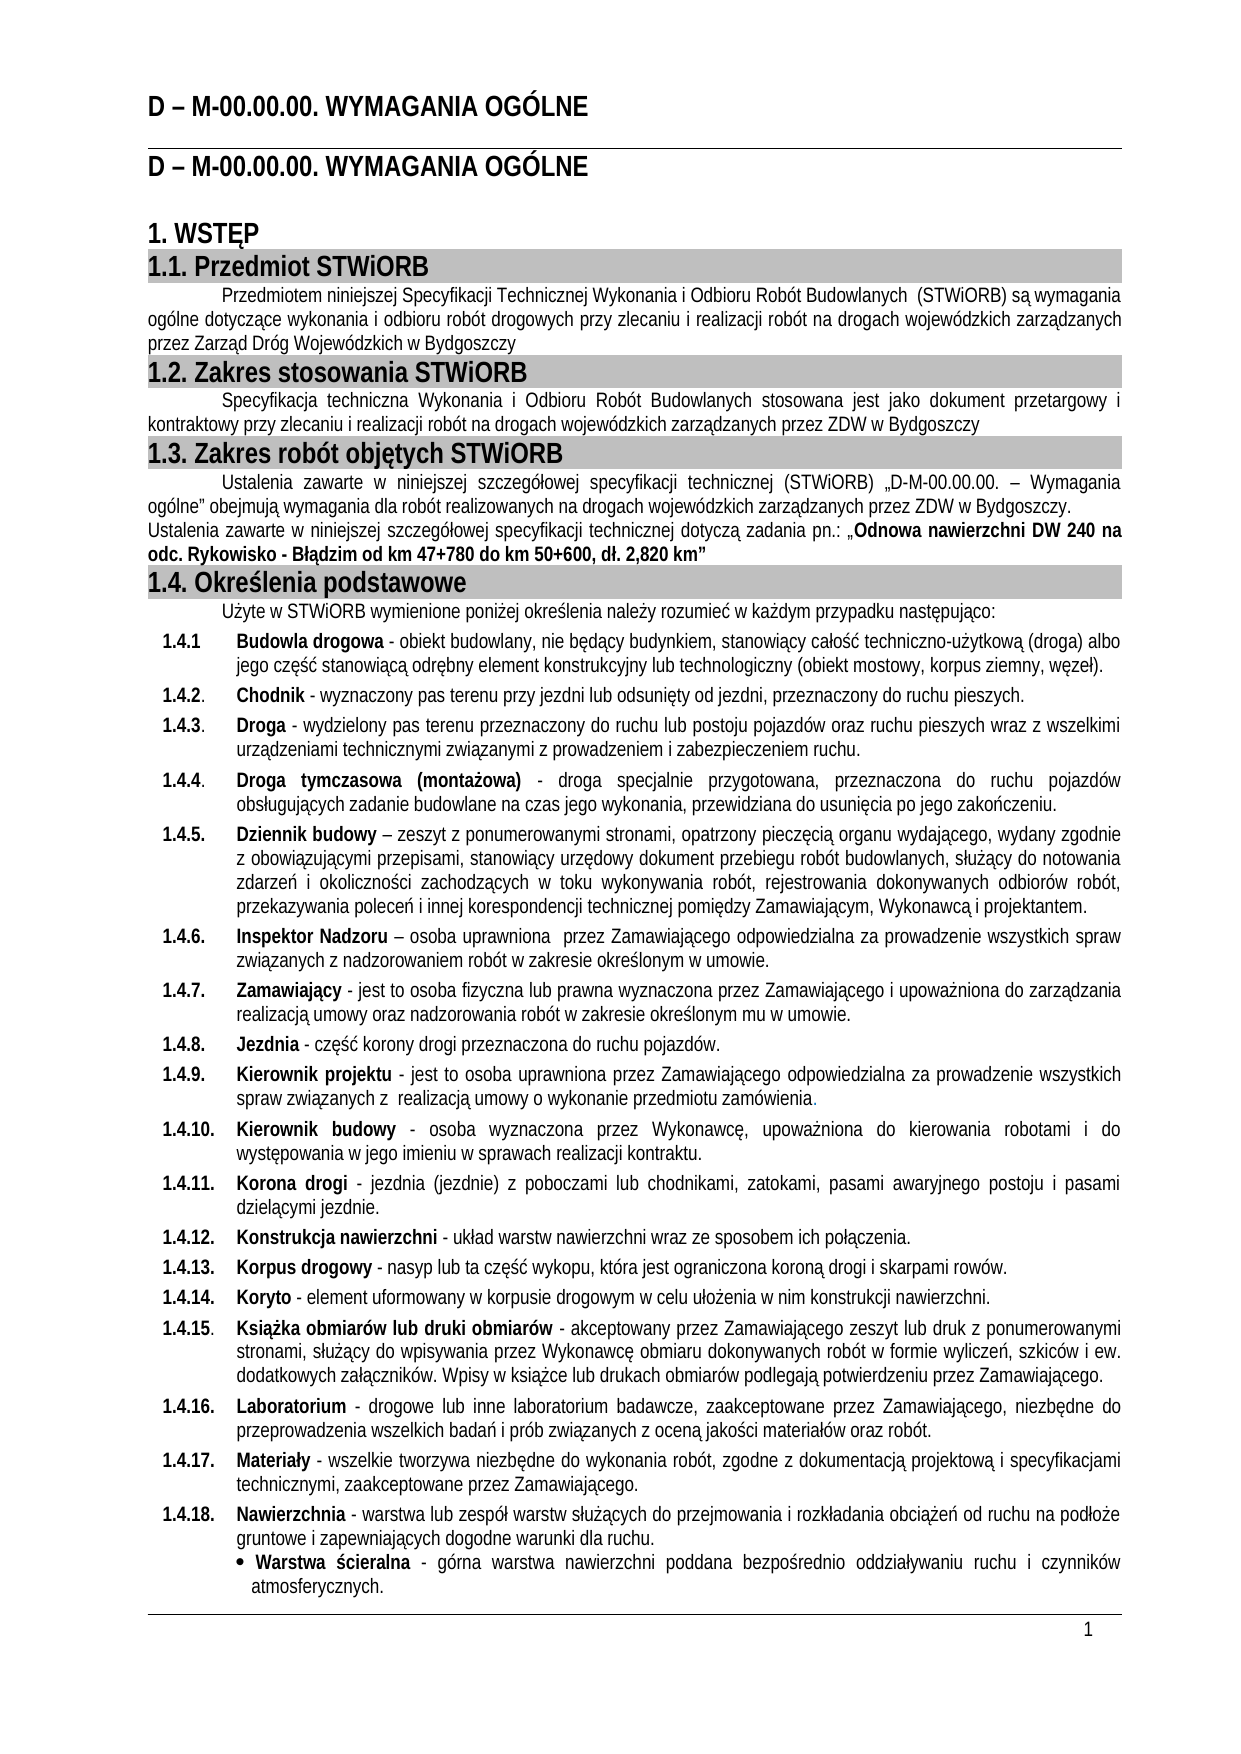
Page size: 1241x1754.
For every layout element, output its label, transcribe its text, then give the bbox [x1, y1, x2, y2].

text Specyfikacja techniczna Wykonania i Odbioru Robót Budowlanych stosowana jest jako dokument przetargowy i kontraktowy przy zlecaniu i realizacji robót na drogach wojewódzkich zarządzanych przez ZDW w Bydgoszczy [148, 388, 1122, 436]
subtitle 1. WSTĘP [148, 216, 1122, 249]
text 1.4.18. Nawierzchnia - warstwa lub zespół warstw służących do przejmowania i rozkładania obciążeń od ruchu na podłoże gruntowe i zapewniających dogodne warunki dla ruchu. [162, 1502, 1122, 1550]
text 1.4.17. Materiały - wszelkie tworzywa niezbędne do wykonania robót, zgodne z dokumentacją projektową i specyfikacjami technicznymi, zaakceptowane przez Zamawiającego. [162, 1448, 1122, 1496]
text 1.4.11. Korona drogi - jezdnia (jezdnie) z poboczami lub chodnikami, zatokami, pasami awaryjnego postoju i pasami dzielącymi jezdnie. [162, 1171, 1122, 1219]
text 1.4.1 Budowla drogowa - obiekt budowlany, nie będący budynkiem, stanowiący całość techniczno-użytkową (droga) albo jego część stanowiącą odrębny element konstrukcyjny lub technologiczny (obiekt mostowy, korpus ziemny, węzeł). [162, 629, 1122, 677]
subtitle 1.2. Zakres stosowania STWiORB [148, 355, 1122, 388]
text 1.4.10. Kierownik budowy - osoba wyznaczona przez Wykonawcę, upoważniona do kierowania robotami i do występowania w jego imieniu w sprawach realizacji kontraktu. [162, 1117, 1122, 1164]
text 1.4.7. Zamawiający - jest to osoba fizyczna lub prawna wyznaczona przez Zamawiającego i upoważniona do zarządzania realizacją umowy oraz nadzorowania robót w zakresie określonym mu w umowie. [162, 978, 1122, 1026]
text 1.4.8. Jezdnia - część korony drogi przeznaczona do ruchu pojazdów. [162, 1032, 1122, 1056]
text 1.4.15. Książka obmiarów lub druki obmiarów - akceptowany przez Zamawiającego zeszyt lub druk z ponumerowanymi stronami, służący do wpisywania przez Wykonawcę obmiaru dokonywanych robót w formie wyliczeń, szkiców i ew. dodatkowych załączników. Wpisy w książce lub drukach obmiarów podlegają potwierdzeniu przez Zamawiającego. [162, 1316, 1122, 1387]
subtitle 1.3. Zakres robót objętych STWiORB [148, 436, 1122, 469]
subtitle 1.1. Przedmiot STWiORB [148, 249, 1122, 283]
text 1.4.12. Konstrukcja nawierzchni - układ warstw nawierzchni wraz ze sposobem ich połączenia. [162, 1225, 1122, 1249]
subtitle 1.4. Określenia podstawowe [148, 565, 1122, 599]
text 1.4.5. Dziennik budowy – zeszyt z ponumerowanymi stronami, opatrzony pieczęcią organu wydającego, wydany zgodnie z obowiązującymi przepisami, stanowiący urzędowy dokument przebiegu robót budowlanych, służący do notowania zdarzeń i okoliczności zachodzących w toku wykonywania robót, rejestrowania dokonywanych odbiorów robót, przekazywania poleceń i innej korespondencji technicznej pomiędzy Zamawiającym, Wykonawcą i projektantem. [162, 822, 1122, 918]
subtitle Warstwa ścieralna - górna warstwa nawierzchni poddana bezpośrednio oddziaływaniu ruchu i czynników atmosferycznych. [236, 1550, 1122, 1598]
text 1.4.2. Chodnik - wyznaczony pas terenu przy jezdni lub odsunięty od jezdni, przeznaczony do ruchu pieszych. [162, 683, 1122, 707]
text 1.4.9. Kierownik projektu - jest to osoba uprawniona przez Zamawiającego odpowiedzialna za prowadzenie wszystkich spraw związanych z realizacją umowy o wykonanie przedmiotu zamówienia. [162, 1062, 1122, 1110]
text Użyte w STWiORB wymienione poniżej określenia należy rozumieć w każdym przypadku następująco: [148, 599, 1122, 623]
text D – M-00.00.00. WYMAGANIA OGÓLNE [148, 149, 1122, 183]
text 1.4.6. Inspektor Nadzoru – osoba uprawniona przez Zamawiającego odpowiedzialna za prowadzenie wszystkich spraw związanych z nadzorowaniem robót w zakresie określonym w umowie. [162, 924, 1122, 972]
text Ustalenia zawarte w niniejszej szczegółowej specyfikacji technicznej dotyczą zadania pn.: „Odnowa nawierzchni DW 240 na odc. Rykowisko - Błądzim od km 47+780 do km 50+600, dł. 2,820 km” [148, 517, 1122, 565]
text Ustalenia zawarte w niniejszej szczegółowej specyfikacji technicznej (STWiORB) „D-M-00.00.00. – Wymagania ogólne” obejmują wymagania dla robót realizowanych na drogach wojewódzkich zarządzanych przez ZDW w Bydgoszczy. [148, 469, 1122, 517]
text 1.4.4. Droga tymczasowa (montażowa) - droga specjalnie przygotowana, przeznaczona do ruchu pojazdów obsługujących zadanie budowlane na czas jego wykonania, przewidziana do usunięcia po jego zakończeniu. [162, 768, 1122, 816]
text 1.4.13. Korpus drogowy - nasyp lub ta część wykopu, która jest ograniczona koroną drogi i skarpami rowów. [162, 1255, 1122, 1279]
text 1.4.16. Laboratorium - drogowe lub inne laboratorium badawcze, zaakceptowane przez Zamawiającego, niezbędne do przeprowadzenia wszelkich badań i prób związanych z oceną jakości materiałów oraz robót. [162, 1394, 1122, 1442]
text Przedmiotem niniejszej Specyfikacji Technicznej Wykonania i Odbioru Robót Budowlanych (STWiORB) są wymagania ogólne dotyczące wykonania i odbioru robót drogowych przy zlecaniu i realizacji robót na drogach wojewódzkich zarządzanych przez Zarząd Dróg Wojewódzkich w Bydgoszczy [148, 283, 1122, 355]
text 1.4.3. Droga - wydzielony pas terenu przeznaczony do ruchu lub postoju pojazdów oraz ruchu pieszych wraz z wszelkimi urządzeniami technicznymi związanymi z prowadzeniem i zabezpieczeniem ruchu. [162, 713, 1122, 761]
text 1.4.14. Koryto - element uformowany w korpusie drogowym w celu ułożenia w nim konstrukcji nawierzchni. [162, 1285, 1122, 1309]
